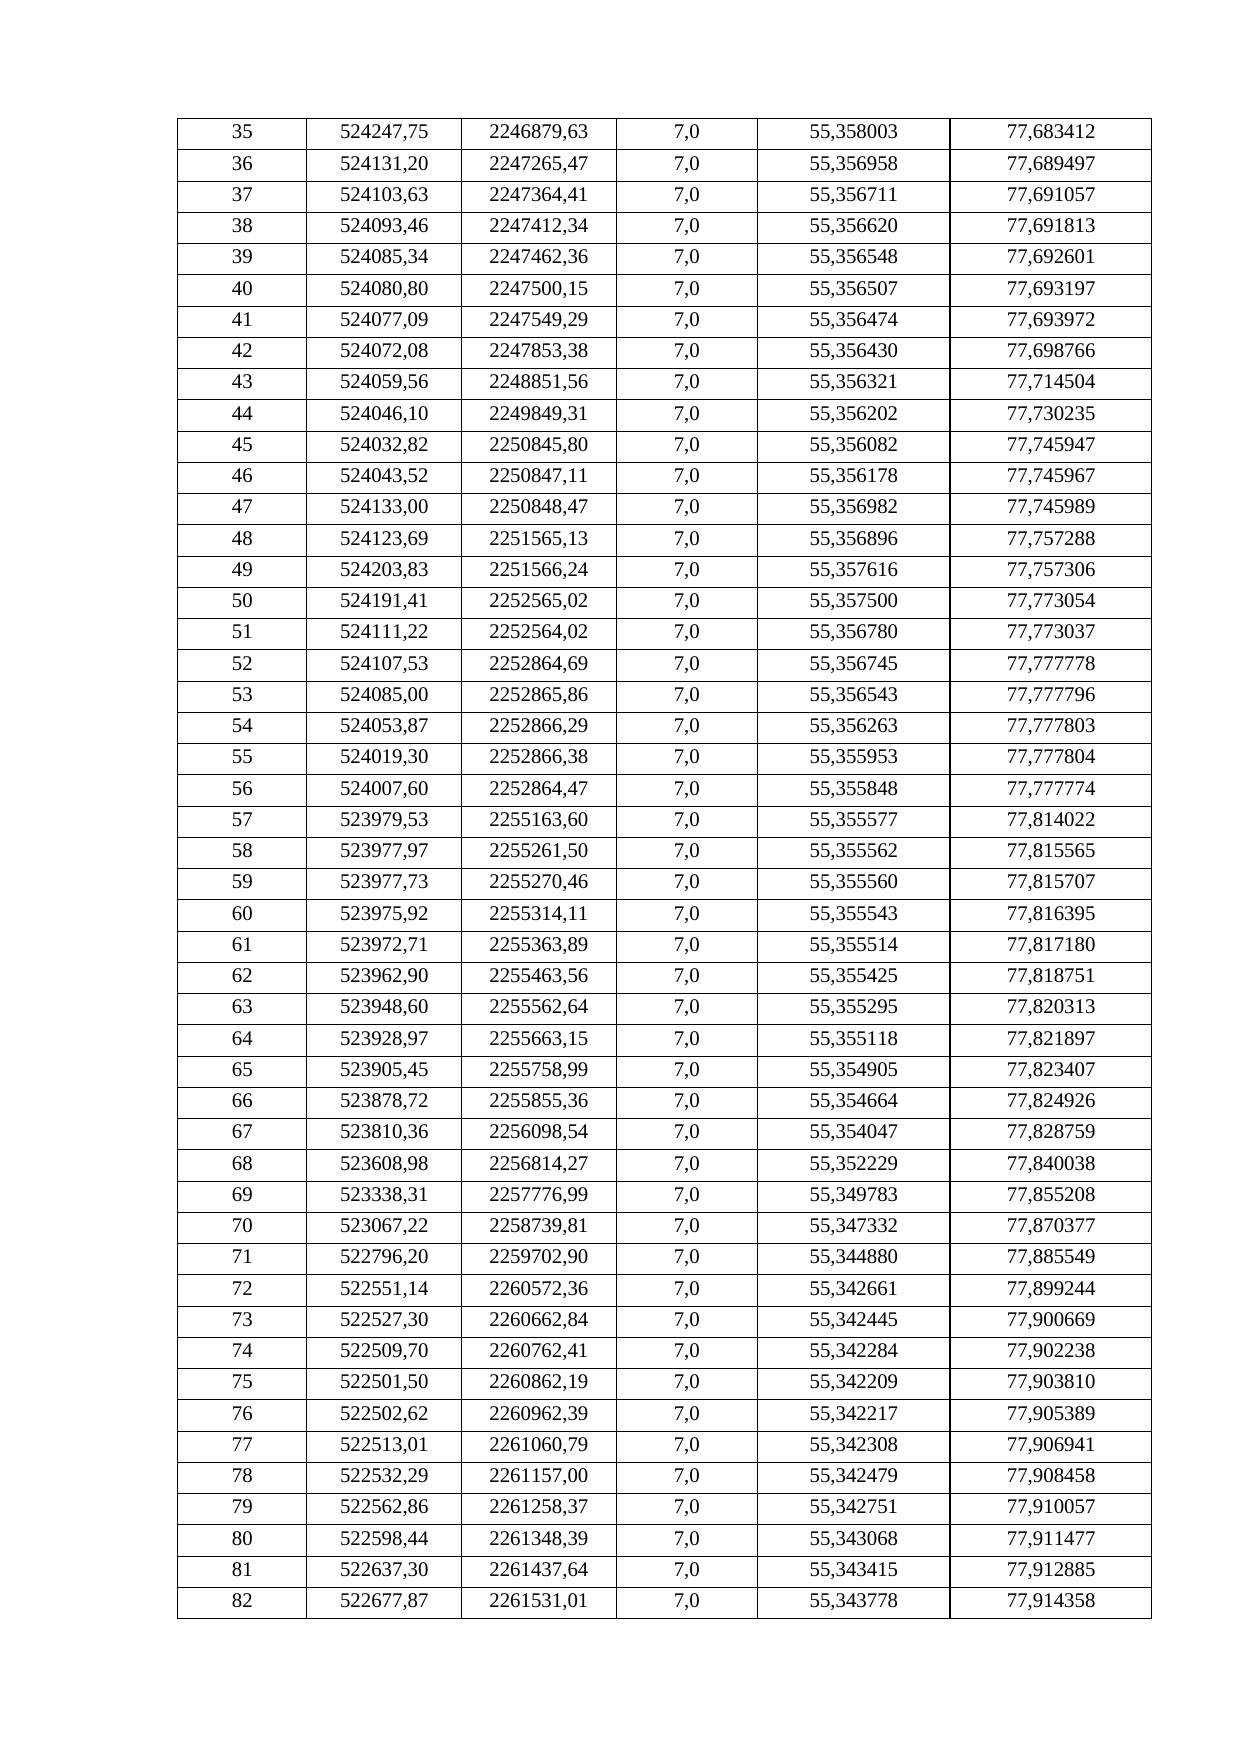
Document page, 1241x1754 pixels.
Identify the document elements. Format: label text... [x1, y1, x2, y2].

table_cell 524107,53 [307, 650, 461, 681]
table_cell 7,0 [617, 1369, 757, 1399]
table_cell 7,0 [617, 619, 757, 649]
table_cell 2259702,90 [462, 1244, 616, 1274]
table_cell 523975,92 [307, 900, 461, 931]
table_cell 75 [178, 1369, 306, 1399]
table_cell 50 [178, 588, 306, 618]
table_cell 523810,36 [307, 1119, 461, 1149]
table_cell 2249849,31 [462, 400, 616, 431]
table_cell 523948,60 [307, 994, 461, 1024]
table_cell 60 [178, 900, 306, 931]
table_cell 7,0 [617, 1588, 757, 1618]
table_cell 2255855,36 [462, 1088, 616, 1118]
table_cell 524085,00 [307, 682, 461, 712]
table_cell 7,0 [617, 1432, 757, 1462]
table_cell 7,0 [617, 1307, 757, 1337]
table_cell 7,0 [617, 588, 757, 618]
table_cell 7,0 [617, 1088, 757, 1118]
table_cell 40 [178, 275, 306, 306]
table_cell 77,823407 [951, 1057, 1151, 1087]
table_cell 524007,60 [307, 775, 461, 806]
table_cell 7,0 [617, 713, 757, 743]
table_cell 77,689497 [951, 150, 1151, 181]
table_cell 524247,75 [307, 119, 461, 149]
table_cell 7,0 [617, 1338, 757, 1368]
table_cell 523905,45 [307, 1057, 461, 1087]
table_cell 2247412,34 [462, 213, 616, 243]
table_cell 55,342284 [758, 1338, 949, 1368]
table_cell 55,342217 [758, 1400, 949, 1431]
table_cell 77,821897 [951, 1025, 1151, 1056]
table_cell 49 [178, 557, 306, 587]
table_cell 7,0 [617, 1400, 757, 1431]
table_cell 46 [178, 463, 306, 493]
table_cell 77,885549 [951, 1244, 1151, 1274]
table_cell 2255463,56 [462, 963, 616, 993]
table_cell 71 [178, 1244, 306, 1274]
table_cell 45 [178, 432, 306, 462]
table_cell 55,355562 [758, 838, 949, 868]
table_cell 7,0 [617, 1557, 757, 1587]
table_cell 77,814022 [951, 807, 1151, 837]
table_cell 55,356543 [758, 682, 949, 712]
table_cell 77,777804 [951, 744, 1151, 774]
table_cell 55,356507 [758, 275, 949, 306]
table_cell 55,342479 [758, 1463, 949, 1493]
table_cell 2260762,41 [462, 1338, 616, 1368]
table_cell 7,0 [617, 682, 757, 712]
table_cell 7,0 [617, 869, 757, 899]
table_cell 52 [178, 650, 306, 681]
table_cell 523878,72 [307, 1088, 461, 1118]
table_cell 522513,01 [307, 1432, 461, 1462]
table_cell 55,352229 [758, 1150, 949, 1181]
table_cell 55,356082 [758, 432, 949, 462]
table_cell 55,356263 [758, 713, 949, 743]
table_cell 55,343778 [758, 1588, 949, 1618]
table_cell 2256814,27 [462, 1150, 616, 1181]
table_cell 2252564,02 [462, 619, 616, 649]
table_cell 2256098,54 [462, 1119, 616, 1149]
table_cell 77,914358 [951, 1588, 1151, 1618]
table_cell 7,0 [617, 369, 757, 399]
table_cell 55,342661 [758, 1275, 949, 1306]
table_cell 55,343415 [758, 1557, 949, 1587]
table_cell 2255562,64 [462, 994, 616, 1024]
table_cell 77,757288 [951, 525, 1151, 556]
table_cell 524133,00 [307, 494, 461, 524]
table_cell 2252866,29 [462, 713, 616, 743]
table_cell 51 [178, 619, 306, 649]
table_cell 69 [178, 1182, 306, 1212]
table_cell 77,777778 [951, 650, 1151, 681]
table_cell 77,745967 [951, 463, 1151, 493]
table_cell 7,0 [617, 119, 757, 149]
table_cell 7,0 [617, 807, 757, 837]
table_cell 77,900669 [951, 1307, 1151, 1337]
table_cell 65 [178, 1057, 306, 1087]
table_cell 7,0 [617, 963, 757, 993]
table_cell 7,0 [617, 932, 757, 962]
table_cell 2247500,15 [462, 275, 616, 306]
table_cell 72 [178, 1275, 306, 1306]
table_cell 55,356620 [758, 213, 949, 243]
table_cell 55,342308 [758, 1432, 949, 1462]
table_cell 55,354905 [758, 1057, 949, 1087]
table_cell 55,357500 [758, 588, 949, 618]
table_cell 55,356474 [758, 307, 949, 337]
table_cell 522551,14 [307, 1275, 461, 1306]
table_cell 2260572,36 [462, 1275, 616, 1306]
table_cell 524053,87 [307, 713, 461, 743]
table_cell 77,730235 [951, 400, 1151, 431]
table_cell 55,344880 [758, 1244, 949, 1274]
table_cell 7,0 [617, 150, 757, 181]
table_cell 77,815707 [951, 869, 1151, 899]
table_cell 77,691813 [951, 213, 1151, 243]
table_cell 55,356982 [758, 494, 949, 524]
table_cell 522532,29 [307, 1463, 461, 1493]
table_cell 67 [178, 1119, 306, 1149]
table_cell 74 [178, 1338, 306, 1368]
table_cell 76 [178, 1400, 306, 1431]
table_cell 66 [178, 1088, 306, 1118]
table_cell 2257776,99 [462, 1182, 616, 1212]
table_cell 2261531,01 [462, 1588, 616, 1618]
table_cell 57 [178, 807, 306, 837]
table_cell 2251565,13 [462, 525, 616, 556]
table_cell 7,0 [617, 1182, 757, 1212]
table_cell 77,777774 [951, 775, 1151, 806]
table_cell 79 [178, 1494, 306, 1524]
table_cell 524059,56 [307, 369, 461, 399]
table_cell 2260662,84 [462, 1307, 616, 1337]
table_cell 7,0 [617, 432, 757, 462]
table_cell 2261060,79 [462, 1432, 616, 1462]
table_cell 55,356896 [758, 525, 949, 556]
table_cell 77,815565 [951, 838, 1151, 868]
table_cell 77,828759 [951, 1119, 1151, 1149]
table_cell 2261348,39 [462, 1525, 616, 1556]
table_cell 77,777803 [951, 713, 1151, 743]
table_cell 2261157,00 [462, 1463, 616, 1493]
table_cell 55,342209 [758, 1369, 949, 1399]
table_cell 523067,22 [307, 1213, 461, 1243]
table_cell 81 [178, 1557, 306, 1587]
table_cell 35 [178, 119, 306, 149]
table_cell 2255261,50 [462, 838, 616, 868]
table_cell 2258739,81 [462, 1213, 616, 1243]
table_cell 77,903810 [951, 1369, 1151, 1399]
table_cell 7,0 [617, 744, 757, 774]
table_cell 55,347332 [758, 1213, 949, 1243]
table_cell 55,356321 [758, 369, 949, 399]
table_cell 59 [178, 869, 306, 899]
table_cell 55,356745 [758, 650, 949, 681]
table_cell 77,818751 [951, 963, 1151, 993]
table_cell 2255163,60 [462, 807, 616, 837]
table_cell 2255663,15 [462, 1025, 616, 1056]
table_cell 77,899244 [951, 1275, 1151, 1306]
table_cell 524131,20 [307, 150, 461, 181]
table_cell 77,683412 [951, 119, 1151, 149]
table_cell 77,855208 [951, 1182, 1151, 1212]
table_cell 55 [178, 744, 306, 774]
table_cell 524077,09 [307, 307, 461, 337]
table_cell 77,698766 [951, 338, 1151, 368]
table_cell 7,0 [617, 900, 757, 931]
table_cell 2250845,80 [462, 432, 616, 462]
table_cell 77 [178, 1432, 306, 1462]
table_cell 77,691057 [951, 182, 1151, 212]
table_cell 524046,10 [307, 400, 461, 431]
table_cell 41 [178, 307, 306, 337]
table_cell 55,354664 [758, 1088, 949, 1118]
table_cell 55,355953 [758, 744, 949, 774]
table_cell 2250848,47 [462, 494, 616, 524]
table_cell 524111,22 [307, 619, 461, 649]
table_cell 7,0 [617, 650, 757, 681]
table_cell 55,356711 [758, 182, 949, 212]
table_cell 53 [178, 682, 306, 712]
table_cell 522509,70 [307, 1338, 461, 1368]
table_cell 7,0 [617, 213, 757, 243]
table_cell 7,0 [617, 1150, 757, 1181]
table_cell 2247364,41 [462, 182, 616, 212]
table_cell 524072,08 [307, 338, 461, 368]
table_cell 43 [178, 369, 306, 399]
table_cell 2255314,11 [462, 900, 616, 931]
table_cell 36 [178, 150, 306, 181]
table_cell 7,0 [617, 525, 757, 556]
table_cell 56 [178, 775, 306, 806]
table_cell 70 [178, 1213, 306, 1243]
table_cell 77,824926 [951, 1088, 1151, 1118]
table_cell 55,357616 [758, 557, 949, 587]
table_cell 2252866,38 [462, 744, 616, 774]
table_cell 38 [178, 213, 306, 243]
table_cell 524080,80 [307, 275, 461, 306]
table_cell 77,820313 [951, 994, 1151, 1024]
table_cell 7,0 [617, 338, 757, 368]
table_cell 55,343068 [758, 1525, 949, 1556]
table_cell 7,0 [617, 1463, 757, 1493]
table_cell 522527,30 [307, 1307, 461, 1337]
table_cell 77,745989 [951, 494, 1151, 524]
table_cell 54 [178, 713, 306, 743]
table_cell 55,356202 [758, 400, 949, 431]
table_cell 524085,34 [307, 244, 461, 274]
table_cell 2247462,36 [462, 244, 616, 274]
table_cell 524203,83 [307, 557, 461, 587]
table_cell 37 [178, 182, 306, 212]
table_cell 524191,41 [307, 588, 461, 618]
table_cell 7,0 [617, 1025, 757, 1056]
table_cell 77,908458 [951, 1463, 1151, 1493]
table_cell 523962,90 [307, 963, 461, 993]
table_cell 523338,31 [307, 1182, 461, 1212]
table_cell 77,745947 [951, 432, 1151, 462]
table_cell 55,354047 [758, 1119, 949, 1149]
table_cell 7,0 [617, 463, 757, 493]
table_cell 522796,20 [307, 1244, 461, 1274]
table_cell 58 [178, 838, 306, 868]
table_cell 77,910057 [951, 1494, 1151, 1524]
table_cell 522598,44 [307, 1525, 461, 1556]
table_cell 55,355543 [758, 900, 949, 931]
table_cell 55,356548 [758, 244, 949, 274]
table_cell 48 [178, 525, 306, 556]
table_cell 73 [178, 1307, 306, 1337]
table_cell 77,693197 [951, 275, 1151, 306]
table_cell 524019,30 [307, 744, 461, 774]
table_cell 63 [178, 994, 306, 1024]
table_cell 2252864,69 [462, 650, 616, 681]
table_cell 523979,53 [307, 807, 461, 837]
table_cell 77,692601 [951, 244, 1151, 274]
table_cell 77,693972 [951, 307, 1151, 337]
table_cell 2260962,39 [462, 1400, 616, 1431]
table_cell 524043,52 [307, 463, 461, 493]
table_cell 522637,30 [307, 1557, 461, 1587]
table_cell 55,342445 [758, 1307, 949, 1337]
table_cell 7,0 [617, 1213, 757, 1243]
table_cell 2246879,63 [462, 119, 616, 149]
table_cell 2261437,64 [462, 1557, 616, 1587]
table_cell 61 [178, 932, 306, 962]
table_cell 2252864,47 [462, 775, 616, 806]
table_cell 55,358003 [758, 119, 949, 149]
table_cell 7,0 [617, 1275, 757, 1306]
table_cell 7,0 [617, 182, 757, 212]
table_cell 522502,62 [307, 1400, 461, 1431]
table_cell 523977,97 [307, 838, 461, 868]
table_cell 7,0 [617, 275, 757, 306]
table_cell 42 [178, 338, 306, 368]
table_cell 2252565,02 [462, 588, 616, 618]
table_cell 523972,71 [307, 932, 461, 962]
table_cell 55,355848 [758, 775, 949, 806]
table_cell 7,0 [617, 1494, 757, 1524]
table_cell 77,905389 [951, 1400, 1151, 1431]
table_cell 77,912885 [951, 1557, 1151, 1587]
table_cell 62 [178, 963, 306, 993]
table_cell 523608,98 [307, 1150, 461, 1181]
table_cell 77,816395 [951, 900, 1151, 931]
table_cell 2251566,24 [462, 557, 616, 587]
table_cell 524123,69 [307, 525, 461, 556]
table_cell 7,0 [617, 1244, 757, 1274]
table_cell 80 [178, 1525, 306, 1556]
table_cell 7,0 [617, 244, 757, 274]
table_cell 68 [178, 1150, 306, 1181]
table_cell 2255270,46 [462, 869, 616, 899]
table_cell 2250847,11 [462, 463, 616, 493]
table_cell 77,777796 [951, 682, 1151, 712]
table_cell 55,355425 [758, 963, 949, 993]
table_cell 77,902238 [951, 1338, 1151, 1368]
table_cell 77,757306 [951, 557, 1151, 587]
table_cell 78 [178, 1463, 306, 1493]
table_cell 64 [178, 1025, 306, 1056]
table_cell 7,0 [617, 775, 757, 806]
table_cell 55,355577 [758, 807, 949, 837]
table_cell 44 [178, 400, 306, 431]
table_cell 2252865,86 [462, 682, 616, 712]
table_cell 2255363,89 [462, 932, 616, 962]
table_cell 2247265,47 [462, 150, 616, 181]
table_cell 55,355118 [758, 1025, 949, 1056]
table_cell 55,356780 [758, 619, 949, 649]
table_cell 2260862,19 [462, 1369, 616, 1399]
table_cell 77,773037 [951, 619, 1151, 649]
table_cell 2247549,29 [462, 307, 616, 337]
table_cell 7,0 [617, 557, 757, 587]
table_cell 522677,87 [307, 1588, 461, 1618]
table_cell 522501,50 [307, 1369, 461, 1399]
table_cell 522562,86 [307, 1494, 461, 1524]
table_cell 55,356178 [758, 463, 949, 493]
table_cell 77,906941 [951, 1432, 1151, 1462]
table_cell 55,349783 [758, 1182, 949, 1212]
table_cell 2248851,56 [462, 369, 616, 399]
table_cell 2247853,38 [462, 338, 616, 368]
table_cell 77,773054 [951, 588, 1151, 618]
table_cell 7,0 [617, 1525, 757, 1556]
table_cell 7,0 [617, 994, 757, 1024]
table_cell 7,0 [617, 400, 757, 431]
table_cell 524093,46 [307, 213, 461, 243]
table_cell 82 [178, 1588, 306, 1618]
table_cell 523977,73 [307, 869, 461, 899]
table_cell 47 [178, 494, 306, 524]
table_cell 7,0 [617, 838, 757, 868]
table_cell 77,714504 [951, 369, 1151, 399]
table_cell 77,911477 [951, 1525, 1151, 1556]
table_cell 2255758,99 [462, 1057, 616, 1087]
table_cell 524103,63 [307, 182, 461, 212]
table_cell 7,0 [617, 494, 757, 524]
table_cell 523928,97 [307, 1025, 461, 1056]
table_cell 55,356958 [758, 150, 949, 181]
table_cell 55,355295 [758, 994, 949, 1024]
table_cell 7,0 [617, 1119, 757, 1149]
table_cell 55,342751 [758, 1494, 949, 1524]
table_cell 2261258,37 [462, 1494, 616, 1524]
table_cell 524032,82 [307, 432, 461, 462]
table_cell 7,0 [617, 1057, 757, 1087]
table_cell 7,0 [617, 307, 757, 337]
table_cell 39 [178, 244, 306, 274]
table_cell 55,355514 [758, 932, 949, 962]
table_cell 77,817180 [951, 932, 1151, 962]
table_cell 77,870377 [951, 1213, 1151, 1243]
table_cell 55,355560 [758, 869, 949, 899]
table_cell 77,840038 [951, 1150, 1151, 1181]
table_cell 55,356430 [758, 338, 949, 368]
